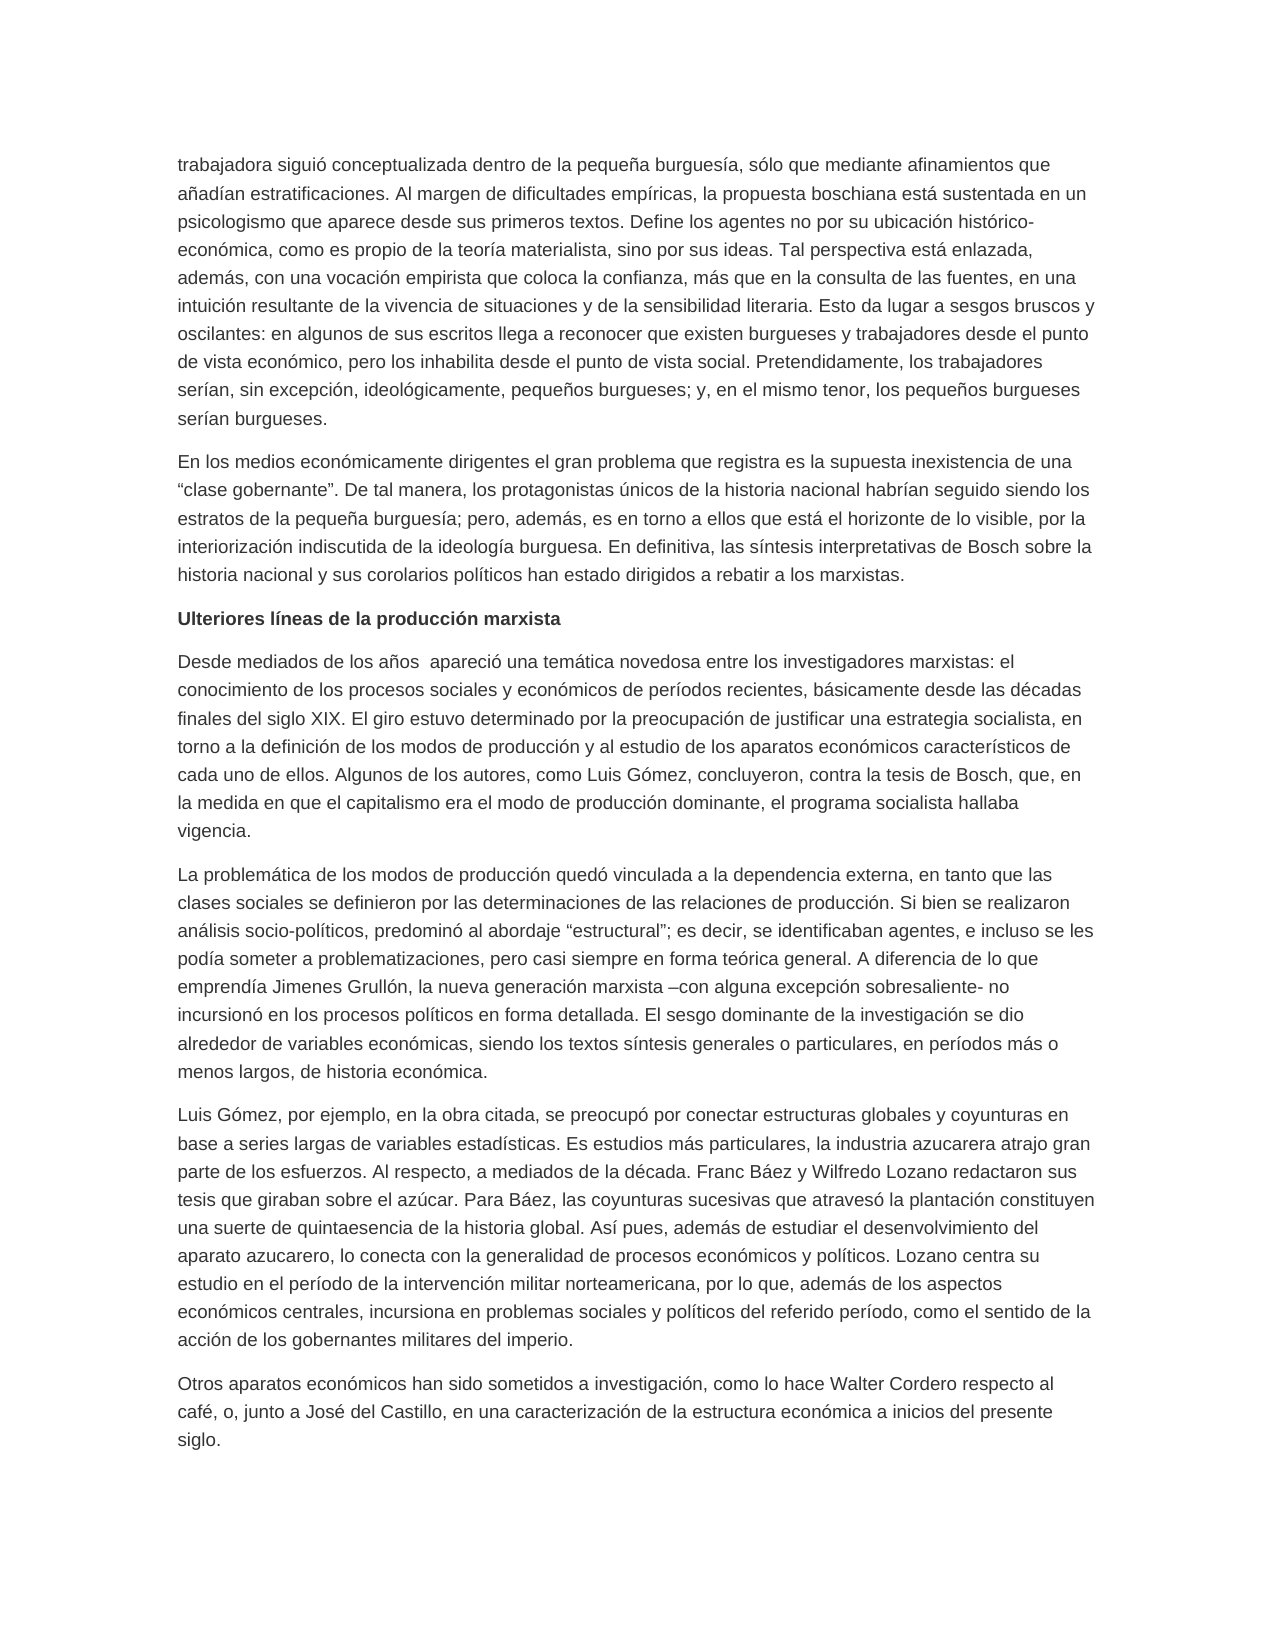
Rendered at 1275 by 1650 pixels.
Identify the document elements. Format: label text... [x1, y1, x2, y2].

text La problemática de los modos de producción quedó vinculada a la dependencia externa, en tanto que las clases sociales se definieron por las determinaciones de las relaciones de producción. Si bien se realizaron análisis socio-políticos, predominó al abordaje “estructural”; es decir, se identificaban agentes, e incluso se les podía someter a problematizaciones, pero casi siempre en forma teórica general. A diferencia de lo que emprendía Jimenes Grullón, la nueva generación marxista –con alguna excepción sobresaliente- no incursionó en los procesos políticos en forma detallada. El sesgo dominante de la investigación se dio alrededor de variables económicas, siendo los textos síntesis generales o particulares, en períodos más o menos largos, de historia económica. [177, 857, 1098, 1082]
text Ulteriores líneas de la producción marxista [177, 601, 1098, 629]
text Luis Gómez, por ejemplo, en la obra citada, se preocupó por conectar estructuras globales y coyunturas en base a series largas de variables estadísticas. Es estudios más particulares, la industria azucarera atrajo gran parte de los esfuerzos. Al respecto, a mediados de la década. Franc Báez y Wilfredo Lozano redactaron sus tesis que giraban sobre el azúcar. Para Báez, las coyunturas sucesivas que atravesó la plantación constituyen una suerte de quintaesencia de la historia global. Así pues, además de estudiar el desenvolvimiento del aparato azucarero, lo conecta con la generalidad de procesos económicos y políticos. Lozano centra su estudio en el período de la intervención militar norteamericana, por lo que, además de los aspectos económicos centrales, incursiona en problemas sociales y políticos del referido período, como el sentido de la acción de los gobernantes militares del imperio. [177, 1098, 1098, 1351]
text En los medios económicamente dirigentes el gran problema que registra es la supuesta inexistencia de una “clase gobernante”. De tal manera, los protagonistas únicos de la historia nacional habrían seguido siendo los estratos de la pequeña burguesía; pero, además, es en torno a ellos que está el horizonte de lo visible, por la interiorización indiscutida de la ideología burguesa. En definitiva, las síntesis interpretativas de Bosch sobre la historia nacional y sus corolarios políticos han estado dirigidos a rebatir a los marxistas. [177, 444, 1098, 585]
text Desde mediados de los años apareció una temática novedosa entre los investigadores marxistas: el conocimiento de los procesos sociales y económicos de períodos recientes, básicamente desde las décadas finales del siglo XIX. El giro estuvo determinado por la preocupación de justificar una estrategia socialista, en torno a la definición de los modos de producción y al estudio de los aparatos económicos característicos de cada uno de ellos. Algunos de los autores, como Luis Gómez, concluyeron, contra la tesis de Bosch, que, en la medida en que el capitalismo era el modo de producción dominante, el programa socialista hallaba vigencia. [177, 644, 1098, 841]
text Otros aparatos económicos han sido sometidos a investigación, como lo hace Walter Cordero respecto al café, o, junto a José del Castillo, en una caracterización de la estructura económica a inicios del presente siglo. [177, 1366, 1098, 1451]
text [177, 148, 1098, 429]
